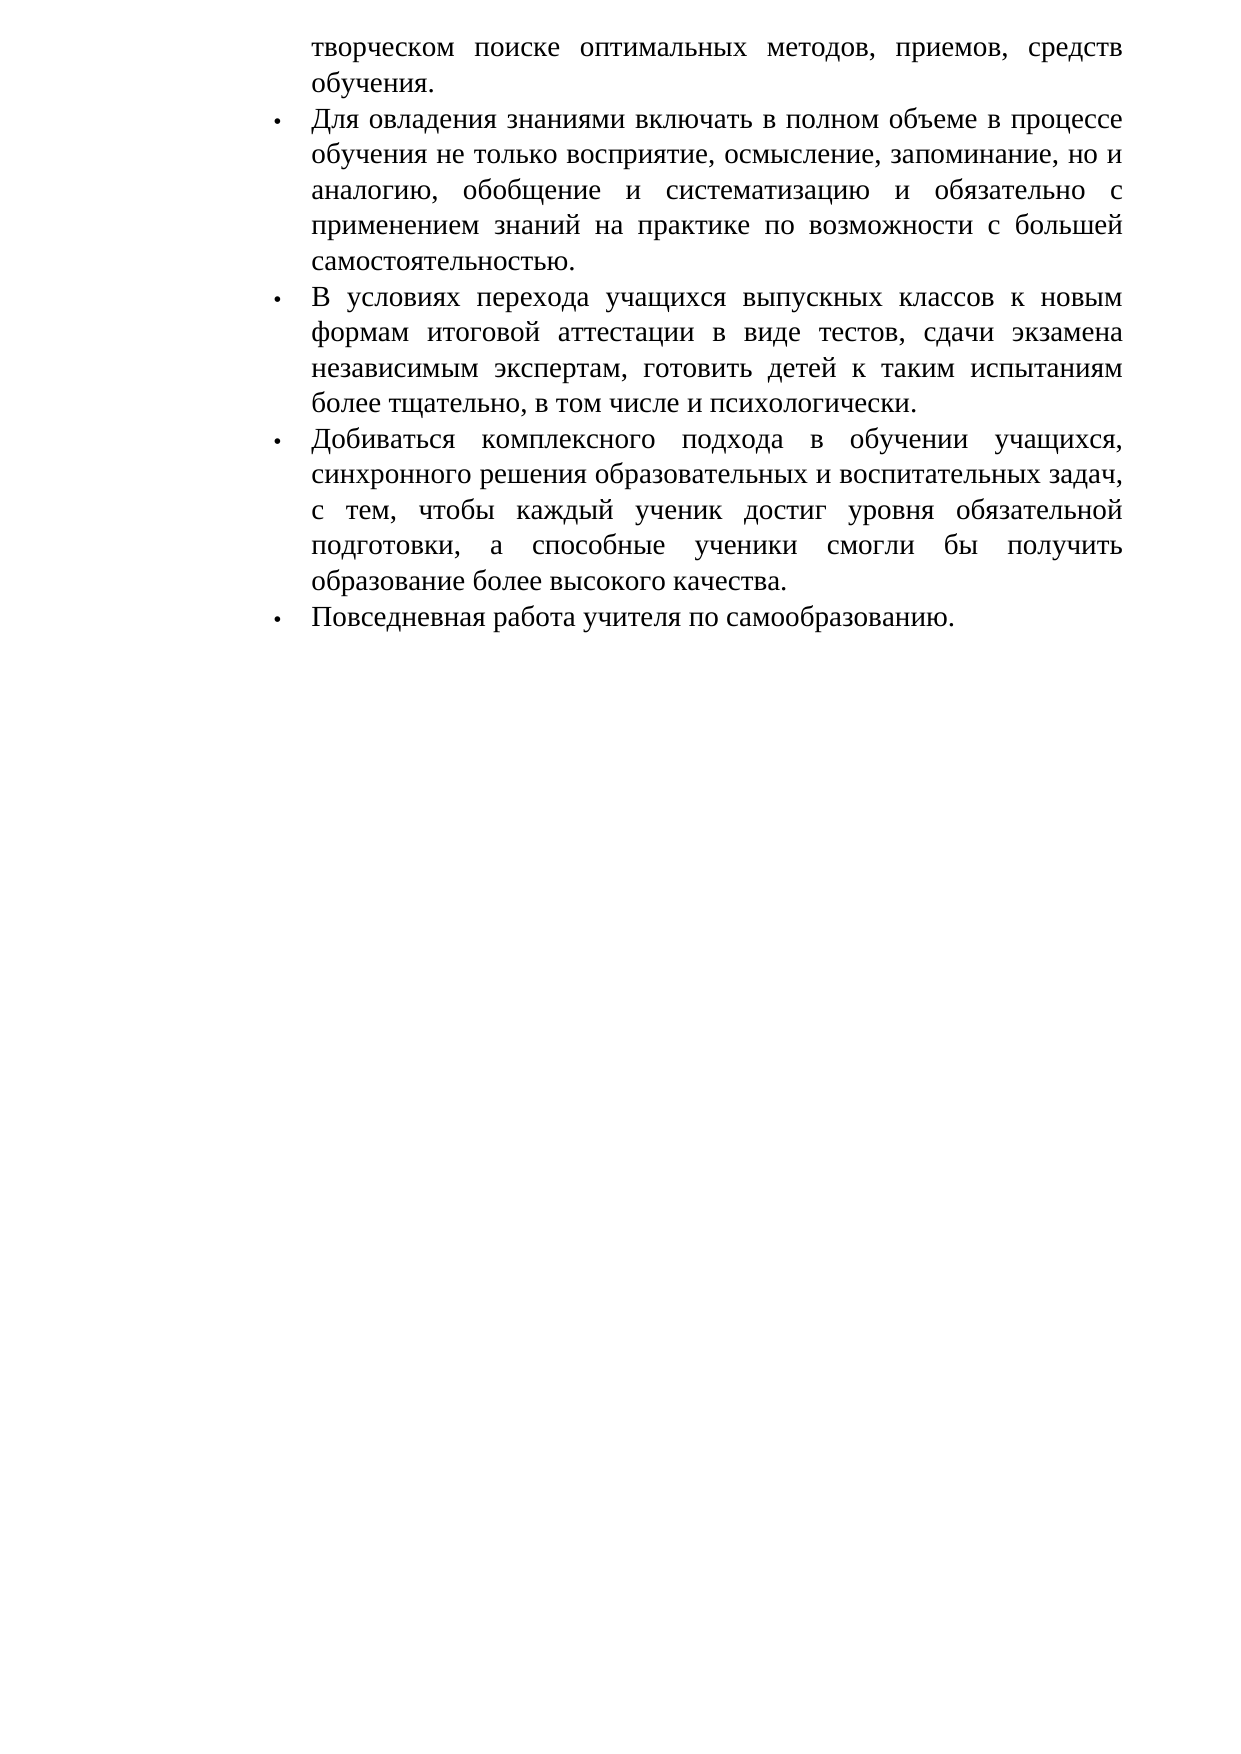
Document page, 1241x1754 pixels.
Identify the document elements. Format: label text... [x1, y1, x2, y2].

list Повседневная работа учителя по самообразованию. [274, 599, 1123, 632]
list В условиях перехода учащихся выпускных классов к новым формам итоговой аттестации в виде тестов, сдачи экзамена независимым экспертам, готовить детей к таким испытаниям более тщательно, в том числе и психологически. [274, 279, 1123, 419]
list Для овладения знаниями включать в полном объеме в процессе обучения не только восприятие, осмысление, запоминание, но и аналогию, обобщение и систематизацию и обязательно с применением знаний на практике по возможности с большей самостоятельностью. [274, 101, 1123, 276]
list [274, 29, 1123, 99]
list Добиваться комплексного подхода в обучении учащихся, синхронного решения образовательных и воспитательных задач, с тем, чтобы каждый ученик достиг уровня обязательной подготовки, а способные ученики смогли бы получить образование более высокого качества. [274, 421, 1123, 597]
